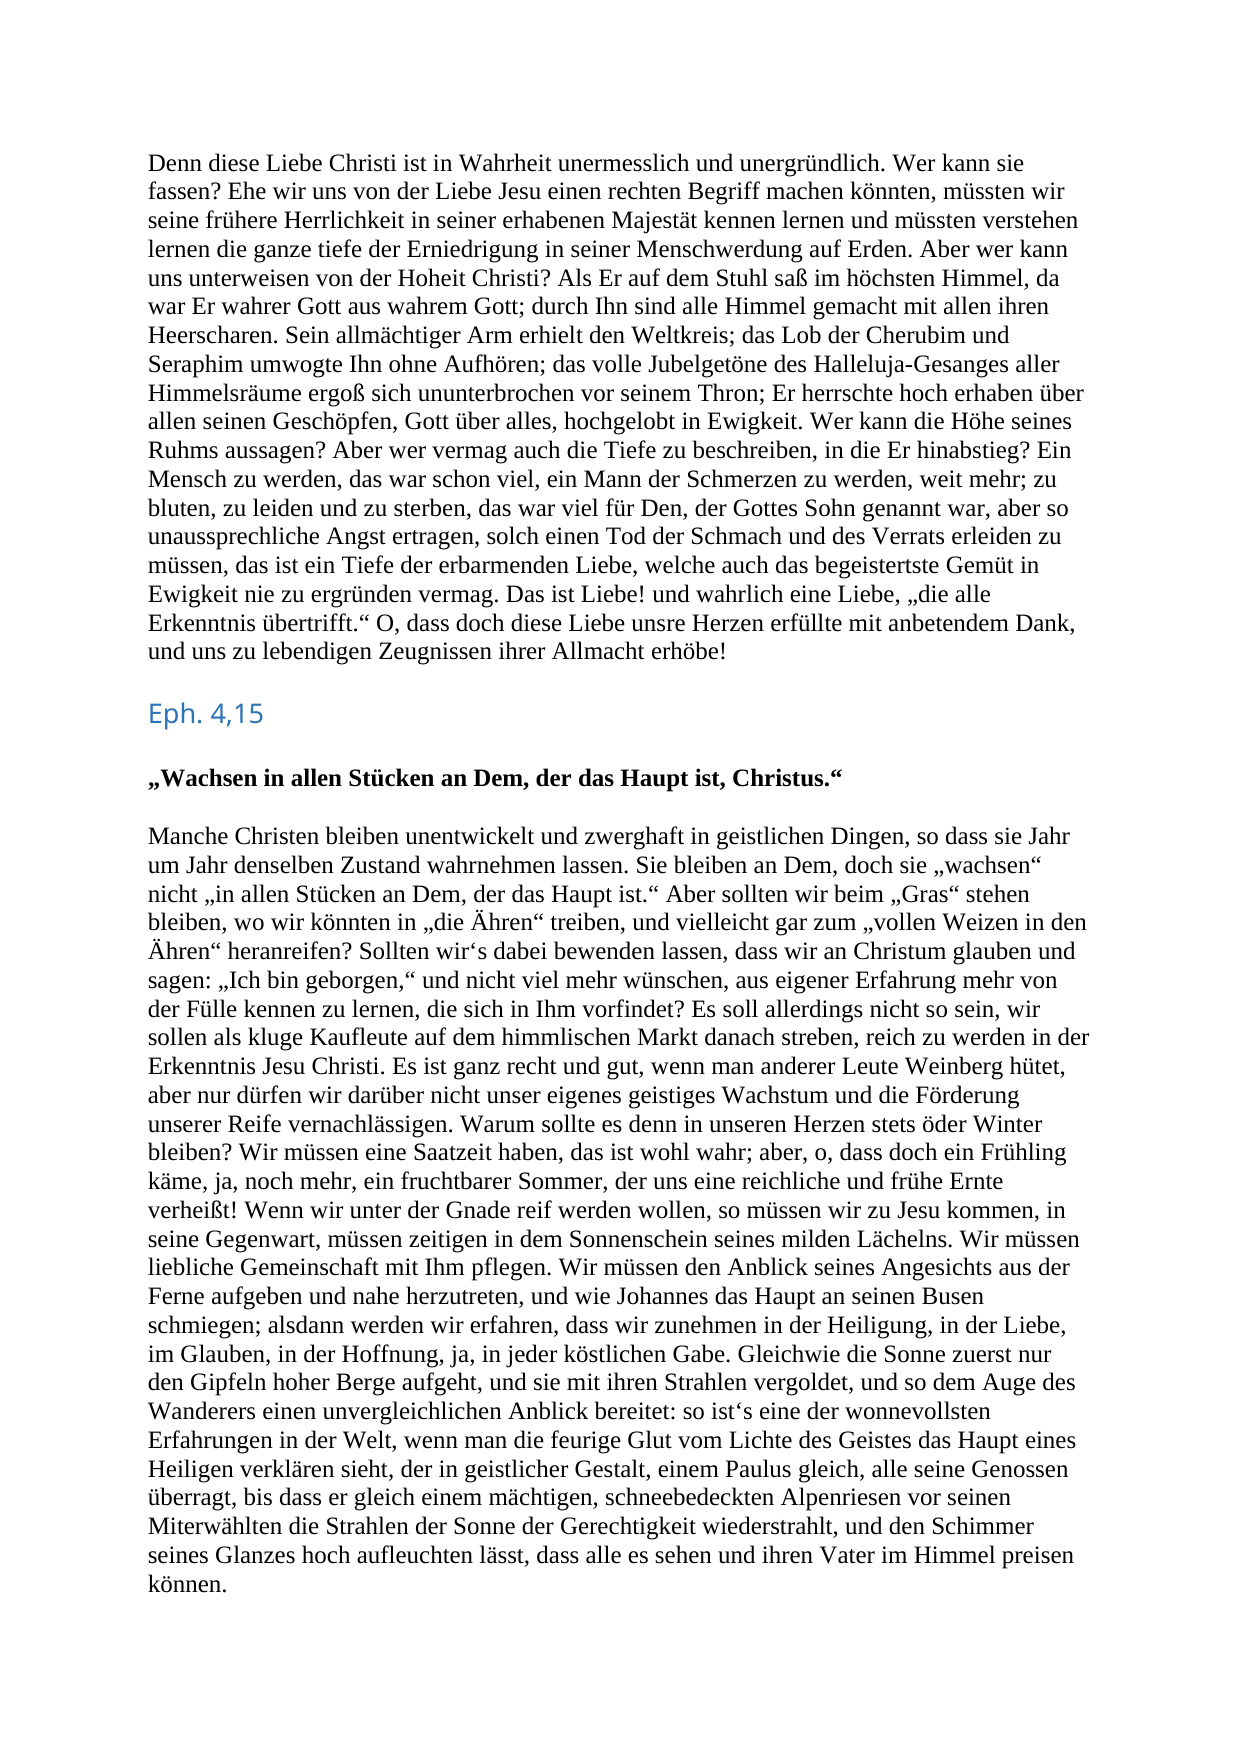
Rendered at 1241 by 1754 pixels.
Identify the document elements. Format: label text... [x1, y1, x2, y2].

text Manche Christen bleiben unentwickelt und zwerghaft in geistlichen Dingen, so dass sie Jahr um Jahr denselben Zustand wahrnehmen lassen. Sie bleiben an Dem, doch sie „wachsen“ nicht „in allen Stücken an Dem, der das Haupt ist.“ Aber sollten wir beim „Gras“ stehen bleiben, wo wir könnten in „die Ähren“ treiben, und vielleicht gar zum „vollen Weizen in den Ähren“ heranreifen? Sollten wir‘s dabei bewenden lassen, dass wir an Christum glauben und sagen: „Ich bin geborgen,“ und nicht viel mehr wünschen, aus eigener Erfahrung mehr von der Fülle kennen zu lernen, die sich in Ihm vorfindet? Es soll allerdings nicht so sein, wir sollen als kluge Kaufleute auf dem himmlischen Markt danach streben, reich zu werden in der Erkenntnis Jesu Christi. Es ist ganz recht und gut, wenn man anderer Leute Weinberg hütet, aber nur dürfen wir darüber nicht unser eigenes geistiges Wachstum und die Förderung unserer Reife vernachlässigen. Warum sollte es denn in unseren Herzen stets öder Winter bleiben? Wir müssen eine Saatzeit haben, das ist wohl wahr; aber, o, dass doch ein Frühling käme, ja, noch mehr, ein fruchtbarer Sommer, der uns eine reichliche und frühe Ernte verheißt! Wenn wir unter der Gnade reif werden wollen, so müssen wir zu Jesu kommen, in seine Gegenwart, müssen zeitigen in dem Sonnenschein seines milden Lächelns. Wir müssen liebliche Gemeinschaft mit Ihm pflegen. Wir müssen den Anblick seines Angesichts aus der Ferne aufgeben und nahe herzutreten, und wie Johannes das Haupt an seinen Busen schmiegen; alsdann werden wir erfahren, dass wir zunehmen in der Heiligung, in der Liebe, im Glauben, in der Hoffnung, ja, in jeder köstlichen Gabe. Gleichwie die Sonne zuerst nur den Gipfeln hoher Berge aufgeht, und sie mit ihren Strahlen vergoldet, und so dem Auge des Wanderers einen unvergleichlichen Anblick bereitet: so ist‘s eine der wonnevollsten Erfahrungen in der Welt, wenn man die feurige Glut vom Lichte des Geistes das Haupt eines Heiligen verklären sieht, der in geistlicher Gestalt, einem Paulus gleich, alle seine Genossen überragt, bis dass er gleich einem mächtigen, schneebedeckten Alpenriesen vor seinen Miterwählten die Strahlen der Sonne der Gerechtigkeit wiederstrahlt, und den Schimmer seines Glanzes hoch aufleuchten lässt, dass alle es sehen und ihren Vater im Himmel preisen können. [148, 821, 1093, 1597]
subtitle Eph. 4,15 [148, 694, 1093, 731]
text Denn diese Liebe Christi ist in Wahrheit unermesslich und unergründlich. Wer kann sie fassen? Ehe wir uns von der Liebe Jesu einen rechten Begriff machen könnten, müssten wir seine frühere Herrlichkeit in seiner erhabenen Majestät kennen lernen und müssten verstehen lernen die ganze tiefe der Erniedrigung in seiner Menschwerdung auf Erden. Aber wer kann uns unterweisen von der Hoheit Christi? Als Er auf dem Stuhl saß im höchsten Himmel, da war Er wahrer Gott aus wahrem Gott; durch Ihn sind alle Himmel gemacht mit allen ihren Heerscharen. Sein allmächtiger Arm erhielt den Weltkreis; das Lob der Cherubim und Seraphim umwogte Ihn ohne Aufhören; das volle Jubelgetöne des Halleluja-Gesanges aller Himmelsräume ergoß sich ununterbrochen vor seinem Thron; Er herrschte hoch erhaben über allen seinen Geschöpfen, Gott über alles, hochgelobt in Ewigkeit. Wer kann die Höhe seines Ruhms aussagen? Aber wer vermag auch die Tiefe zu beschreiben, in die Er hinabstieg? Ein Mensch zu werden, das war schon viel, ein Mann der Schmerzen zu werden, weit mehr; zu bluten, zu leiden und zu sterben, das war viel für Den, der Gottes Sohn genannt war, aber so unaussprechliche Angst ertragen, solch einen Tod der Schmach und des Verrats erleiden zu müssen, das ist ein Tiefe der erbarmenden Liebe, welche auch das begeistertste Gemüt in Ewigkeit nie zu ergründen vermag. Das ist Liebe! und wahrlich eine Liebe, „die alle Erkenntnis übertrifft.“ O, dass doch diese Liebe unsre Herzen erfüllte mit anbetendem Dank, und uns zu lebendigen Zeugnissen ihrer Allmacht erhöbe! [148, 148, 1093, 665]
text „Wachsen in allen Stücken an Dem, der das Haupt ist, Christus.“ [148, 763, 1093, 792]
